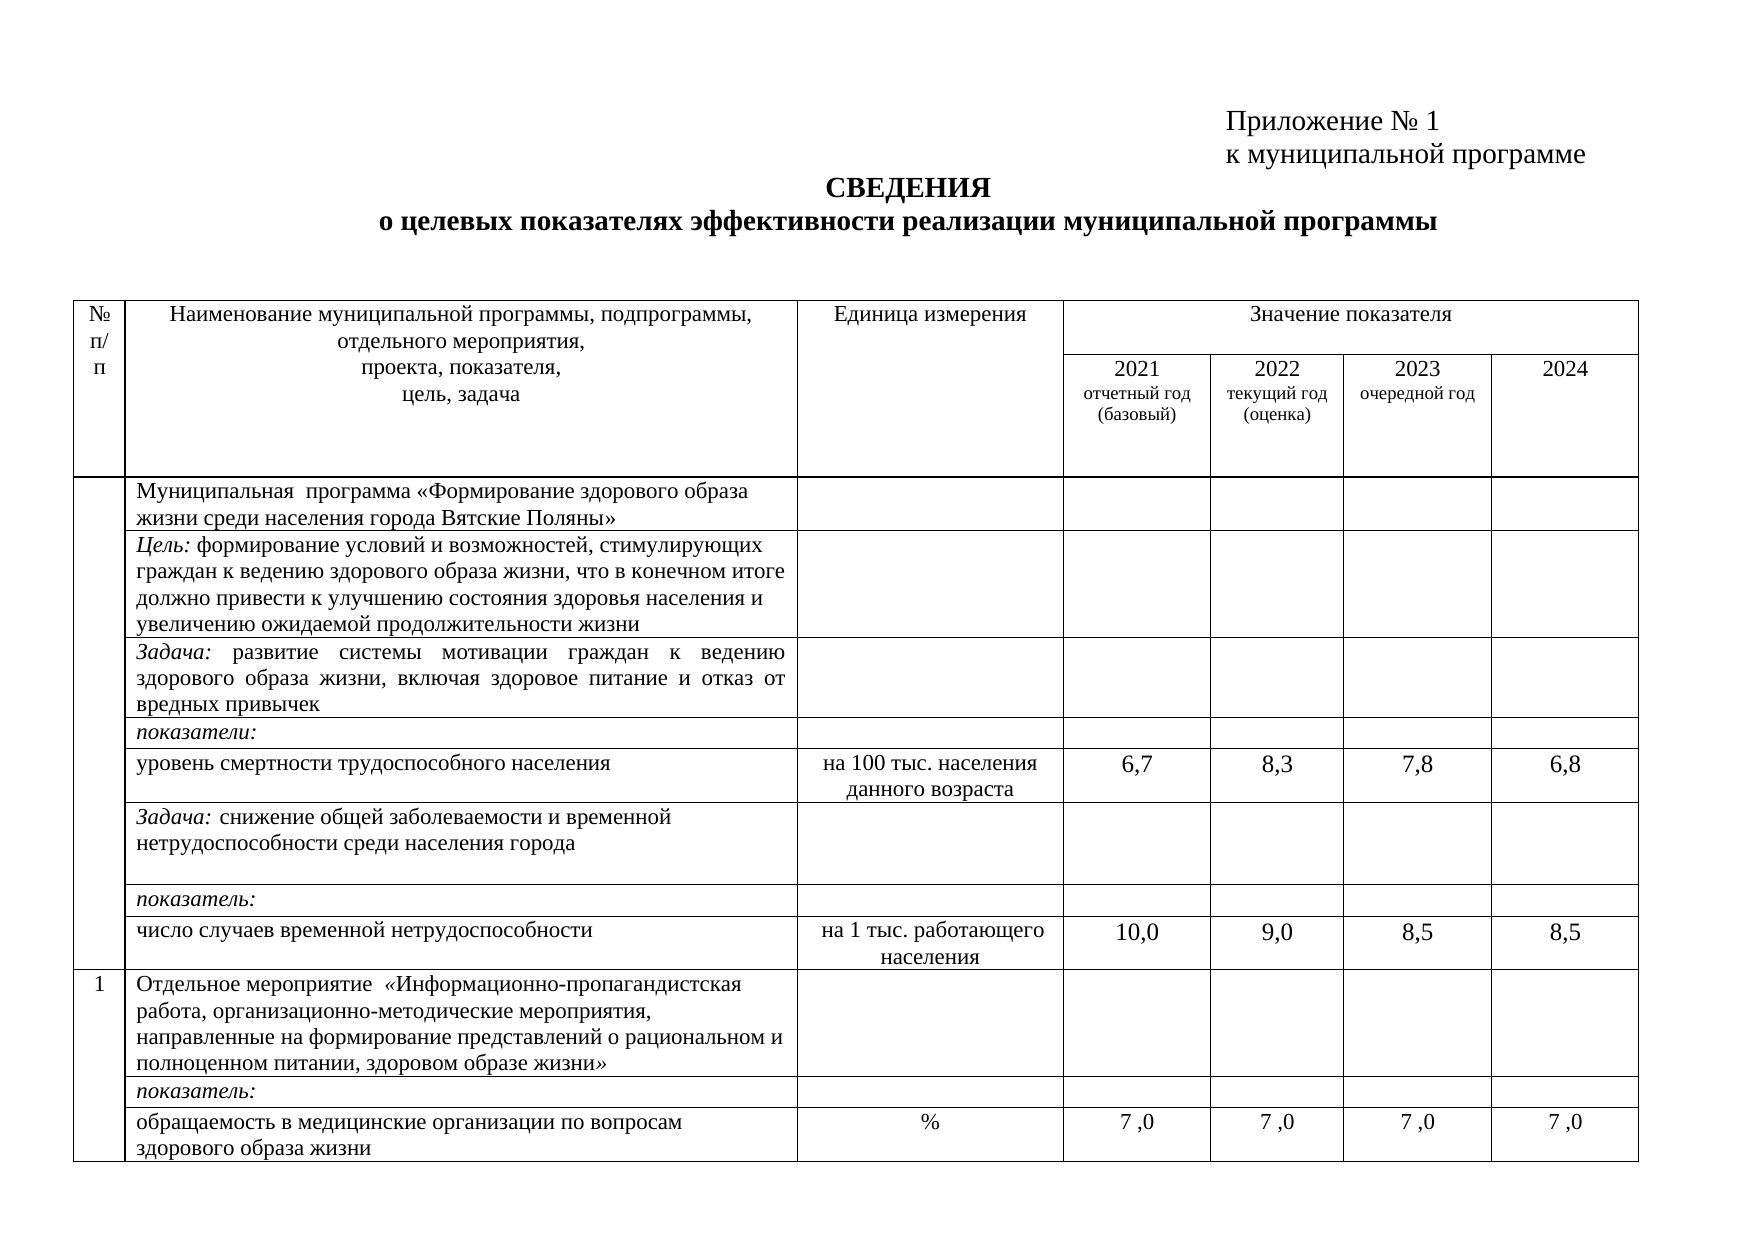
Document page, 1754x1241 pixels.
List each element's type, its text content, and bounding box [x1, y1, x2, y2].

table_cell [1211, 531, 1343, 637]
table_cell [1344, 803, 1491, 884]
table_cell [1492, 803, 1638, 884]
table_cell [1211, 718, 1343, 748]
table_cell [798, 718, 1063, 748]
table_cell 2021 отчетный год (базовый) [1064, 355, 1210, 476]
text СВЕДЕНИЯ [118, 170, 1698, 203]
table_cell [1344, 1077, 1491, 1107]
table_cell [1211, 1077, 1343, 1107]
table_header Значение показателя [1064, 301, 1638, 354]
text к муниципальной программе [1226, 136, 1698, 170]
table_cell [1344, 638, 1491, 717]
table_cell [1064, 478, 1210, 530]
table_cell [798, 885, 1063, 916]
table_cell 8,5 [1492, 917, 1638, 969]
table_cell на 1 тыс. работающего населения [798, 917, 1063, 969]
table_cell [1492, 638, 1638, 717]
table_cell [1064, 638, 1210, 717]
table_cell 1 [74, 970, 124, 1161]
table_cell показатель: [126, 885, 797, 916]
table_cell [1492, 478, 1638, 530]
table_cell [1211, 803, 1343, 884]
table_header Наименование муниципальной программы, подпрограммы, отдельного мероприятия, проекта, показателя, цель, задача [126, 301, 797, 476]
table_cell [1344, 885, 1491, 916]
table_cell [798, 638, 1063, 717]
table_cell [74, 478, 124, 969]
text Приложение № 1 [1226, 103, 1713, 136]
table_cell [1492, 531, 1638, 637]
table_cell % [798, 1108, 1063, 1161]
table_cell [1064, 531, 1210, 637]
table_cell 7 ,0 [1211, 1108, 1343, 1161]
table_cell [1492, 718, 1638, 748]
table_cell [1492, 970, 1638, 1076]
table_header Единица измерения [798, 301, 1063, 476]
table_cell [798, 531, 1063, 637]
table_cell [798, 478, 1063, 530]
table_cell Задача: снижение общей заболеваемости и временной нетрудоспособности среди населения города [126, 803, 797, 884]
table_cell [1344, 718, 1491, 748]
table_cell показатель: [126, 1077, 797, 1107]
table_cell [1211, 885, 1343, 916]
table_cell [1344, 531, 1491, 637]
table_cell обращаемость в медицинские организации по вопросам здорового образа жизни [126, 1108, 797, 1161]
table_cell 2022 текущий год (оценка) [1211, 355, 1343, 476]
table_header № п/п [74, 301, 124, 476]
table_cell [1064, 1077, 1210, 1107]
table_cell 8,5 [1344, 917, 1491, 969]
text о целевых показателях эффективности реализации муниципальной программы [118, 203, 1698, 237]
table_cell 7 ,0 [1344, 1108, 1491, 1161]
table_cell [1064, 970, 1210, 1076]
table_cell на 100 тыс. населения данного возраста [798, 749, 1063, 802]
table_cell 6,8 [1492, 749, 1638, 802]
table_cell 7 ,0 [1492, 1108, 1638, 1161]
table_cell [1064, 718, 1210, 748]
table_cell показатели: [126, 718, 797, 748]
table_cell 8,3 [1211, 749, 1343, 802]
table_cell [798, 803, 1063, 884]
table_cell [1211, 970, 1343, 1076]
table_cell [1344, 970, 1491, 1076]
table_cell Отдельное мероприятие «Информационно-пропагандистская работа, организационно-методические мероприятия, направленные на формирование представлений о рациональном и полноценном питании, здоровом образе жизни» [126, 970, 797, 1076]
table_cell 2023 очередной год [1344, 355, 1491, 476]
table_cell [1492, 1077, 1638, 1107]
table_cell [1211, 478, 1343, 530]
table_cell 7 ,0 [1064, 1108, 1210, 1161]
table_cell [798, 1077, 1063, 1107]
table_cell [1492, 885, 1638, 916]
table_cell [1064, 885, 1210, 916]
table_cell Цель: формирование условий и возможностей, стимулирующих граждан к ведению здорового образа жизни, что в конечном итоге должно привести к улучшению состояния здоровья населения и увеличению ожидаемой продолжительности жизни [126, 531, 797, 637]
table_cell [798, 970, 1063, 1076]
table_cell 6,7 [1064, 749, 1210, 802]
table_cell 7,8 [1344, 749, 1491, 802]
table_cell [1344, 478, 1491, 530]
table_cell [1064, 803, 1210, 884]
table_cell [1211, 638, 1343, 717]
table_cell число случаев временной нетрудоспособности [126, 917, 797, 969]
table_cell Муниципальная программа «Формирование здорового образа жизни среди населения города Вятские Поляны» [126, 478, 797, 530]
table_cell 2024 [1492, 355, 1638, 476]
table_cell Задача: развитие системы мотивации граждан к ведению здорового образа жизни, включая здоровое питание и отказ от вредных привычек [126, 638, 797, 717]
table_cell 9,0 [1211, 917, 1343, 969]
table_cell 10,0 [1064, 917, 1210, 969]
table_cell уровень смертности трудоспособного населения [126, 749, 797, 802]
